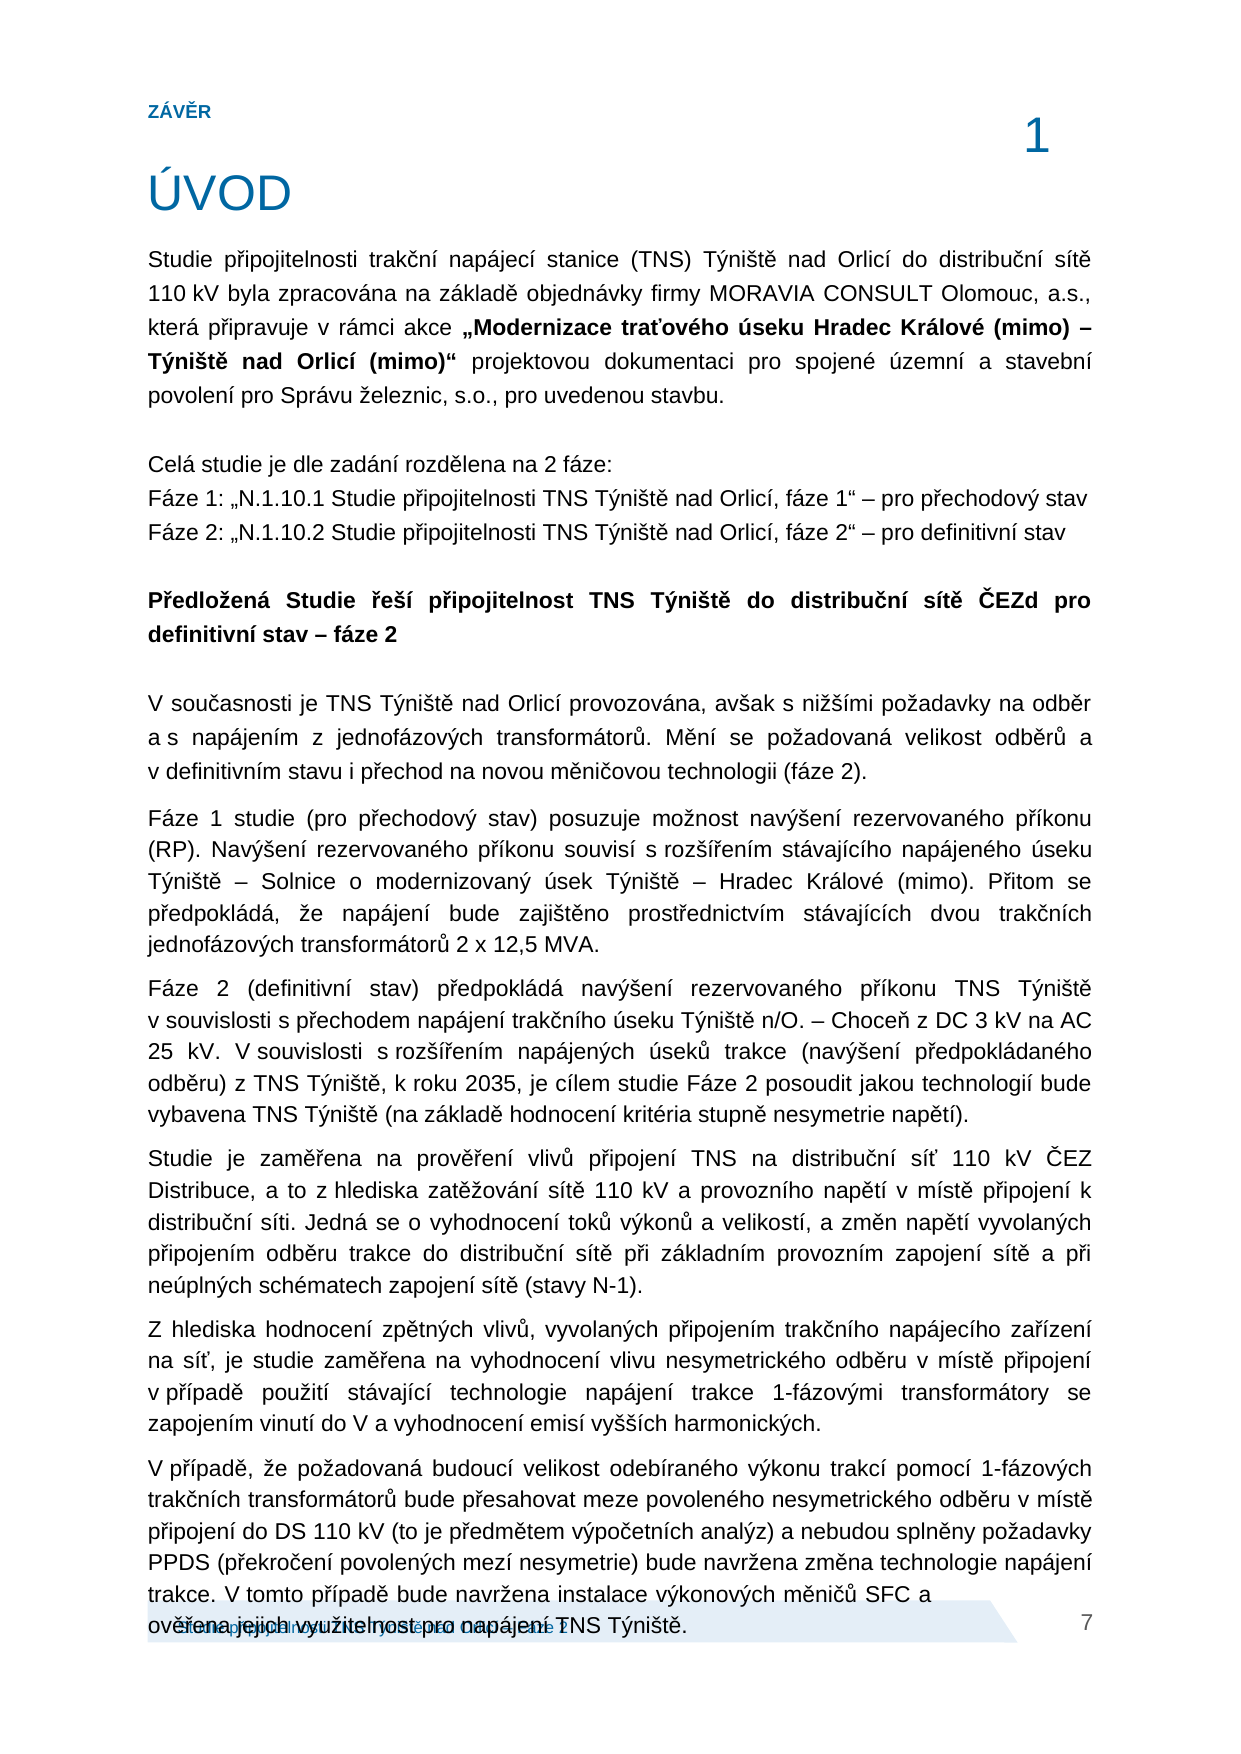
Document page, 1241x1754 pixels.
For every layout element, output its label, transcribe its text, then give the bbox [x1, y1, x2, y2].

text Celá studie je dle zadání rozdělena na 2 fáze: [148, 451, 1092, 477]
text Z hlediska hodnocení zpětných vlivů, vyvolaných připojením trakčního napájecího zařízení na síť, je studie zaměřena na vyhodnocení vlivu nesymetrického odběru v místě připojení v případě použití stávající technologie napájení trakce 1-fázovými transformátory se zapojením vinutí do V a vyhodnocení emisí vyšších harmonických. [148, 1316, 1092, 1437]
text Fáze 2: „N.1.10.2 Studie připojitelnosti TNS Týniště nad Orlicí, fáze 2“ – pro definitivní stav [148, 519, 1092, 545]
text Studie připojitelnosti trakční napájecí stanice (TNS) Týniště nad Orlicí do distribuční sítě 110 kV byla zpracována na základě objednávky firmy MORAVIA CONSULT Olomouc, a.s., která připravuje v rámci akce „Modernizace traťového úseku Hradec Králové (mimo) – Týniště nad Orlicí (mimo)“ projektovou dokumentaci pro spojené územní a stavební povolení pro Správu železnic, s.o., pro uvedenou stavbu. [148, 246, 1092, 409]
text V současnosti je TNS Týniště nad Orlicí provozována, avšak s nižšími požadavky na odběr a s napájením z jednofázových transformátorů. Mění se požadovaná velikost odběrů a v definitivním stavu i přechod na novou měničovou technologii (fáze 2). [148, 690, 1092, 784]
text V případě, že požadovaná budoucí velikost odebíraného výkonu trakcí pomocí 1-fázových trakčních transformátorů bude přesahovat meze povoleného nesymetrického odběru v místě připojení do DS 110 kV (to je předmětem výpočetních analýz) a nebudou splněny požadavky PPDS (překročení povolených mezí nesymetrie) bude navržena změna technologie napájení trakce. V tomto případě bude navržena instalace výkonových měničů SFC a ověřena jejich využitelnost pro napájení TNS Týniště. [148, 1454, 1092, 1639]
text Fáze 1: „N.1.10.1 Studie připojitelnosti TNS Týniště nad Orlicí, fáze 1“ – pro přechodový stav [148, 485, 1092, 511]
text Předložená Studie řeší připojitelnost TNS Týniště do distribuční sítě ČEZd pro definitivní stav – fáze 2 [148, 587, 1092, 648]
subtitle Úvod [148, 106, 1092, 221]
text Fáze 1 studie (pro přechodový stav) posuzuje možnost navýšení rezervovaného příkonu (RP). Navýšení rezervovaného příkonu souvisí s rozšířením stávajícího napájeného úseku Týniště – Solnice o modernizovaný úsek Týniště – Hradec Králové (mimo). Přitom se předpokládá, že napájení bude zajištěno prostřednictvím stávajících dvou trakčních jednofázových transformátorů 2 x 12,5 MVA. [148, 805, 1092, 957]
text Fáze 2 (definitivní stav) předpokládá navýšení rezervovaného příkonu TNS Týniště v souvislosti s přechodem napájení trakčního úseku Týniště n/O. – Choceň z DC 3 kV na AC 25 kV. V souvislosti s rozšířením napájených úseků trakce (navýšení předpokládaného odběru) z TNS Týniště, k roku 2035, je cílem studie Fáze 2 posoudit jakou technologií bude vybavena TNS Týniště (na základě hodnocení kritéria stupně nesymetrie napětí). [148, 975, 1092, 1128]
text Studie je zaměřena na prověření vlivů připojení TNS na distribuční síť 110 kV ČEZ Distribuce, a to z hlediska zatěžování sítě 110 kV a provozního napětí v místě připojení k distribuční síti. Jedná se o vyhodnocení toků výkonů a velikostí, a změn napětí vyvolaných připojením odběru trakce do distribuční sítě při základním provozním zapojení sítě a při neúplných schématech zapojení sítě (stavy N-1). [148, 1145, 1092, 1298]
